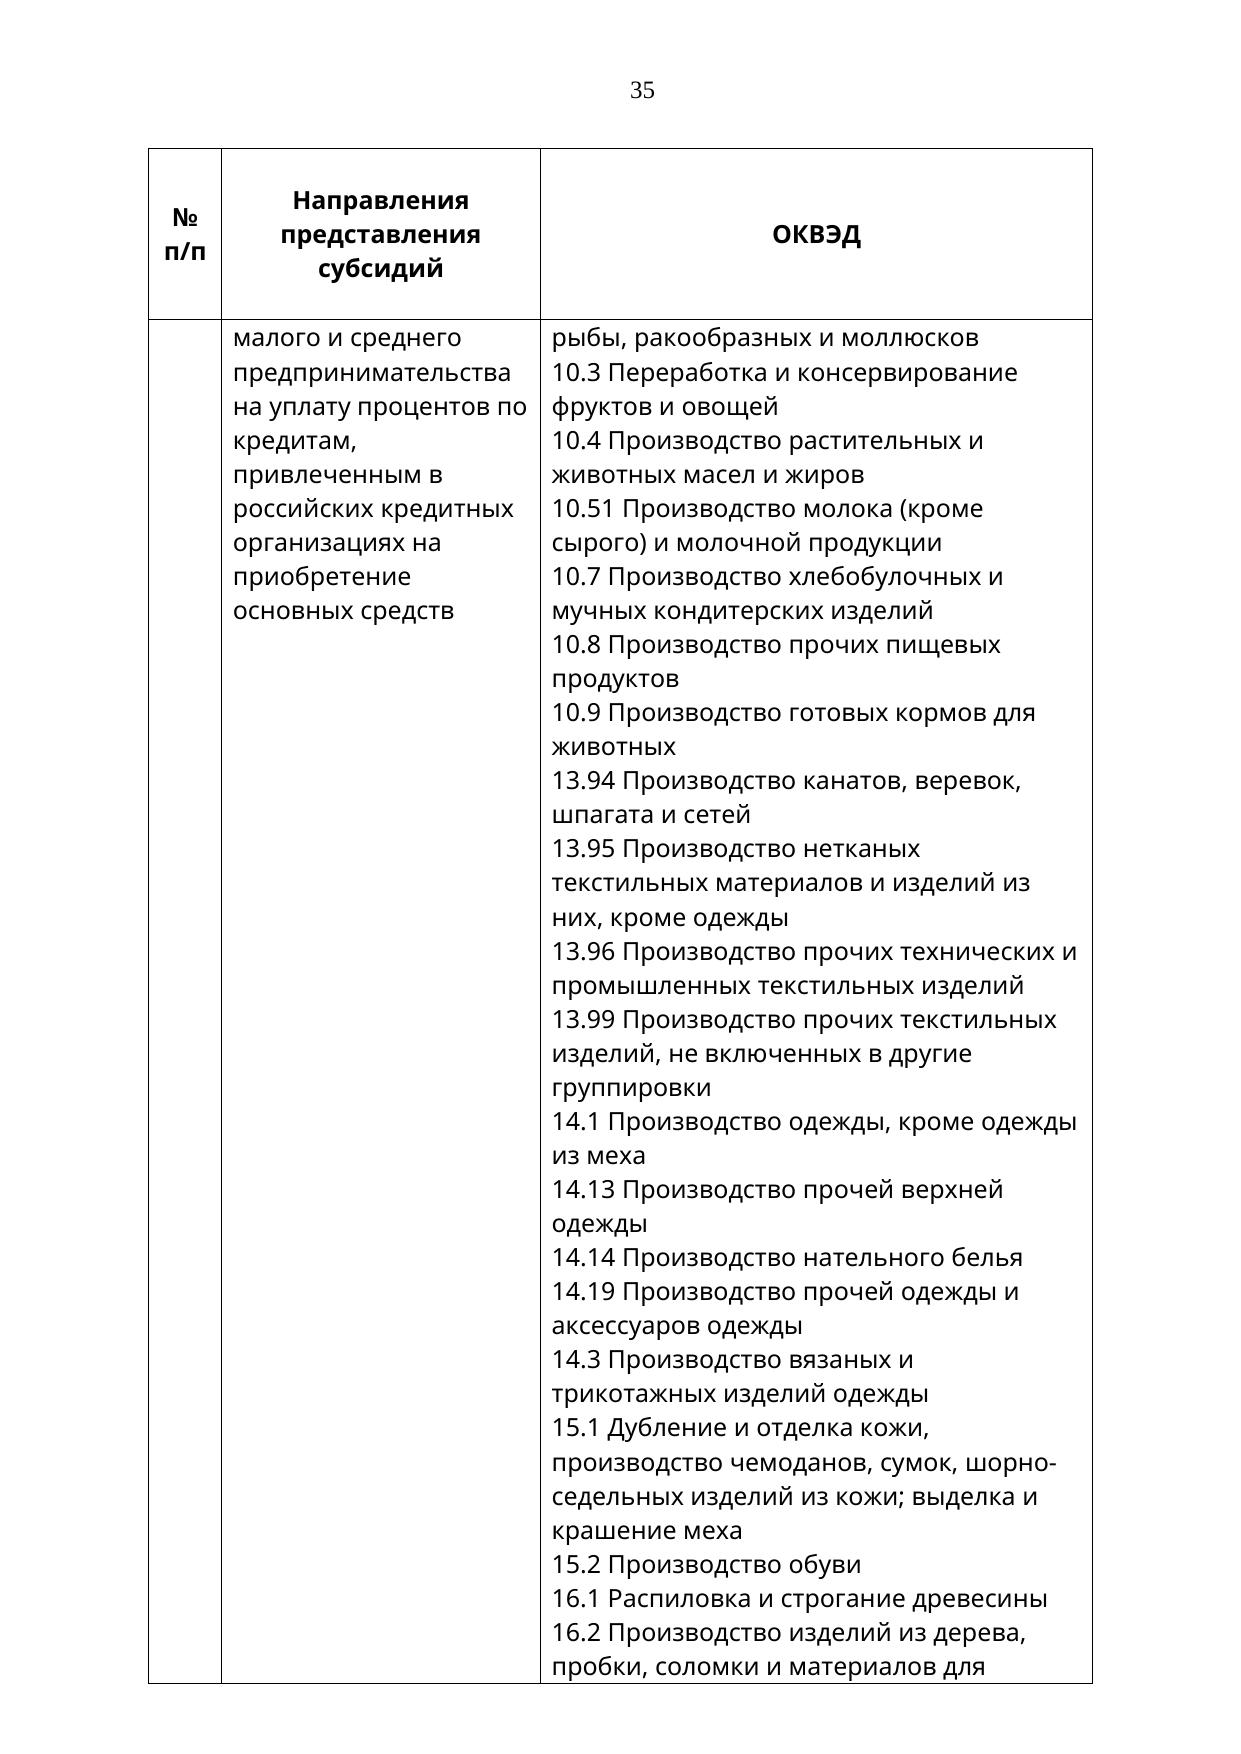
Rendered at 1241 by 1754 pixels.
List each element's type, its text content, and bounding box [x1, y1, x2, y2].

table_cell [541, 320, 1092, 1683]
table_cell 3 [149, 320, 221, 1683]
table_header Направления представления субсидий [222, 149, 540, 319]
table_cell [222, 320, 540, 1683]
table_header № п/п [149, 149, 221, 319]
table_header ОКВЭД [541, 149, 1092, 319]
